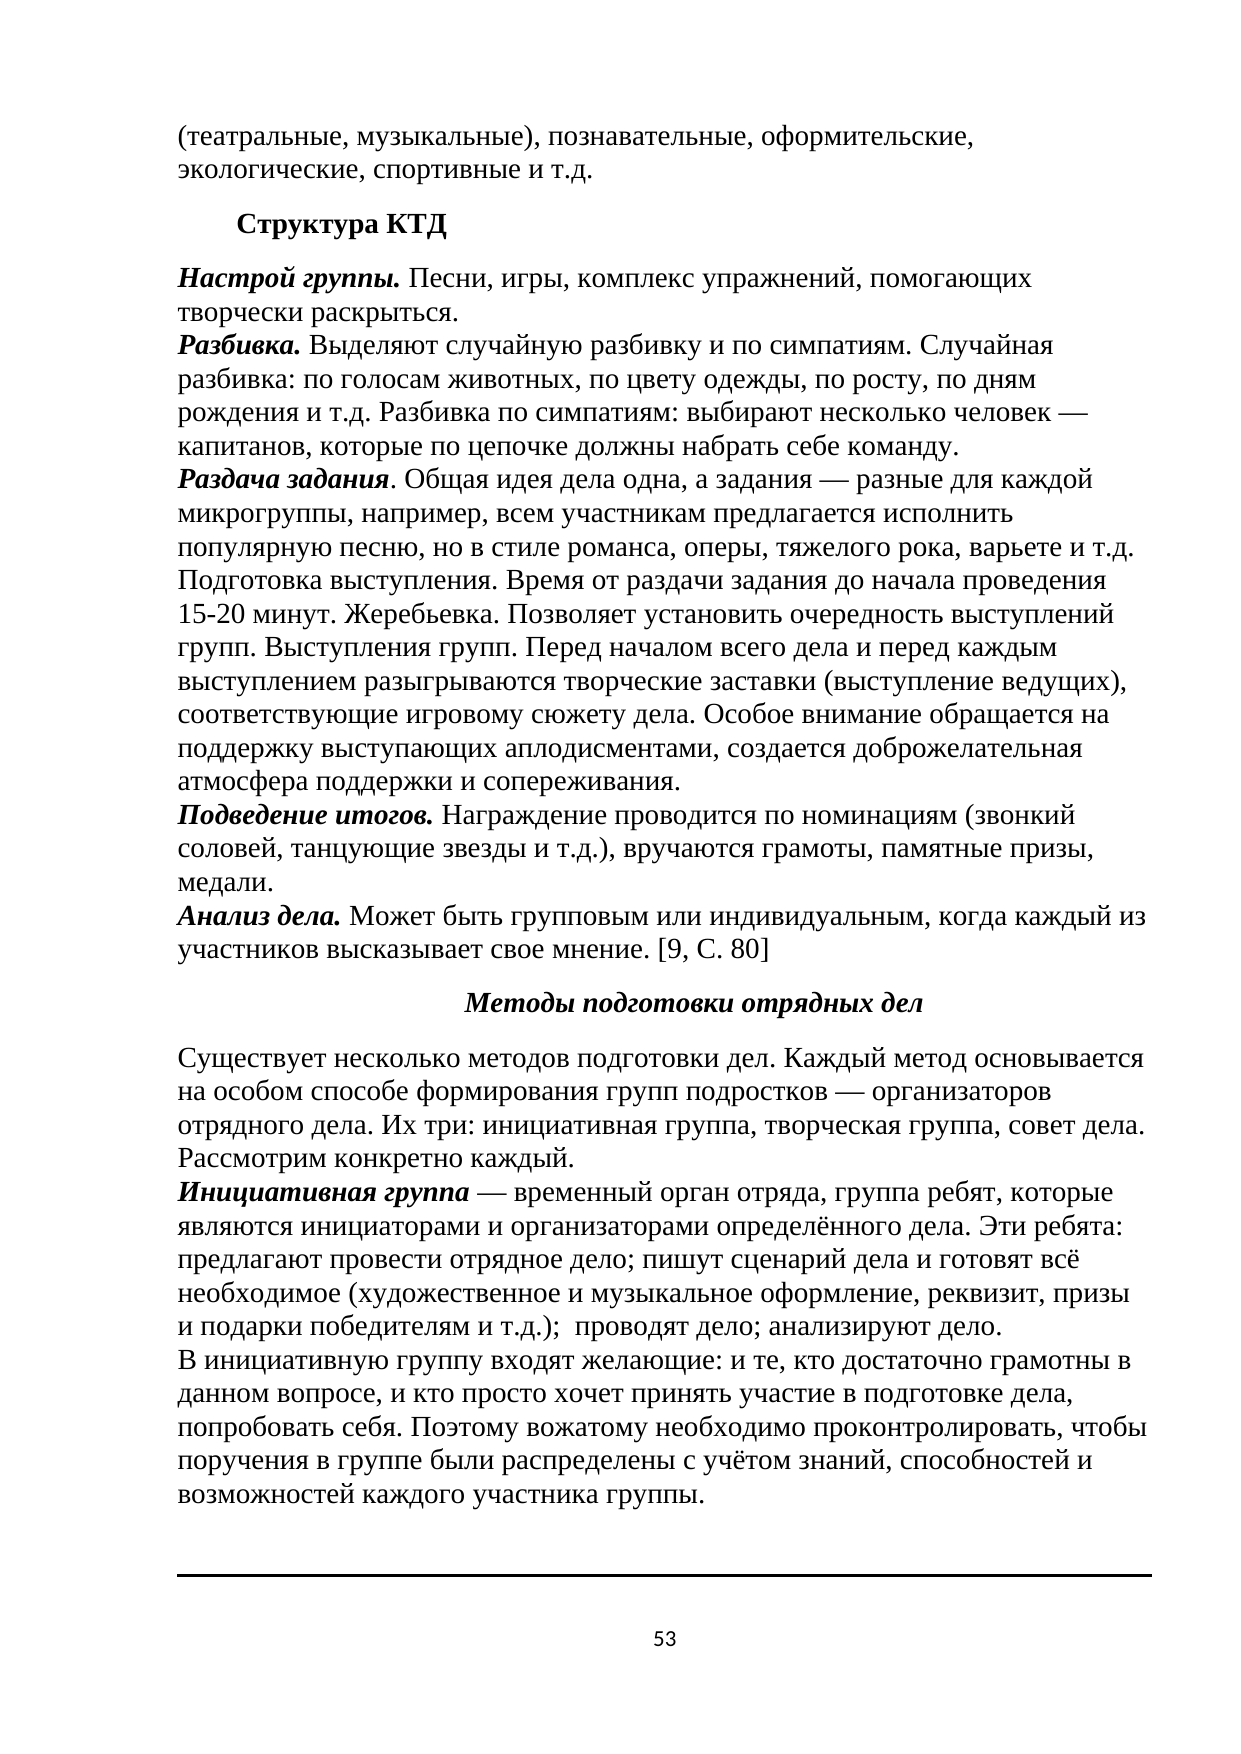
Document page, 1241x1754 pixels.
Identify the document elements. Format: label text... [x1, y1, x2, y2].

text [177, 118, 1152, 185]
text Структура КТД [177, 206, 1152, 239]
text Существует несколько методов подготовки дел. Каждый метод основывается на особом способе формирования групп подростков — организаторов отрядного дела. Их три: инициативная группа, творческая группа, совет дела. Рассмотрим конкретно каждый. Инициативная группа — временный орган отряда, группа ребят, которые являются инициаторами и организаторами определённого дела. Эти ребята: предлагают провести отрядное дело; пишут сценарий дела и готовят всё необходимое (художественное и музыкальное оформление, реквизит, призы и подарки победителям и т.д.); проводят дело; анализируют дело. В инициативную группу входят желающие: и те, кто достаточно грамотны в данном вопросе, и кто просто хочет принять участие в подготовке дела, попробовать себя. Поэтому вожатому необходимо проконтролировать, чтобы поручения в группе были распределены с учётом знаний, способностей и возможностей каждого участника группы. [177, 1040, 1152, 1574]
text Методы подготовки отрядных дел [177, 986, 1152, 1019]
text Настрой группы. Песни, игры, комплекс упражнений, помогающих творчески раскрыться. Разбивка. Выделяют случайную разбивку и по симпатиям. Случайная разбивка: по голосам животных, по цвету одежды, по росту, по дням рождения и т.д. Разбивка по симпатиям: выбирают несколько человек — капитанов, которые по цепочке должны набрать себе команду. Раздача задания. Общая идея дела одна, а задания — разные для каждой микрогруппы, например, всем участникам предлагается исполнить популярную песню, но в стиле романса, оперы, тяжелого рока, варьете и т.д. Подготовка выступления. Время от раздачи задания до начала проведения 15-20 минут. Жеребьевка. Позволяет установить очередность выступлений групп. Выступления групп. Перед началом всего дела и перед каждым выступлением разыгрываются творческие заставки (выступление ведущих), соответствующие игровому сюжету дела. Особое внимание обращается на поддержку выступающих аплодисментами, создается доброжелательная атмосфера поддержки и сопереживания. Подведение итогов. Награждение проводится по номинациям (звонкий соловей, танцующие звезды и т.д.), вручаются грамоты, памятные призы, медали. Анализ дела. Может быть групповым или индивидуальным, когда каждый из участников высказывает свое мнение. [9, С. 80] [177, 260, 1152, 965]
